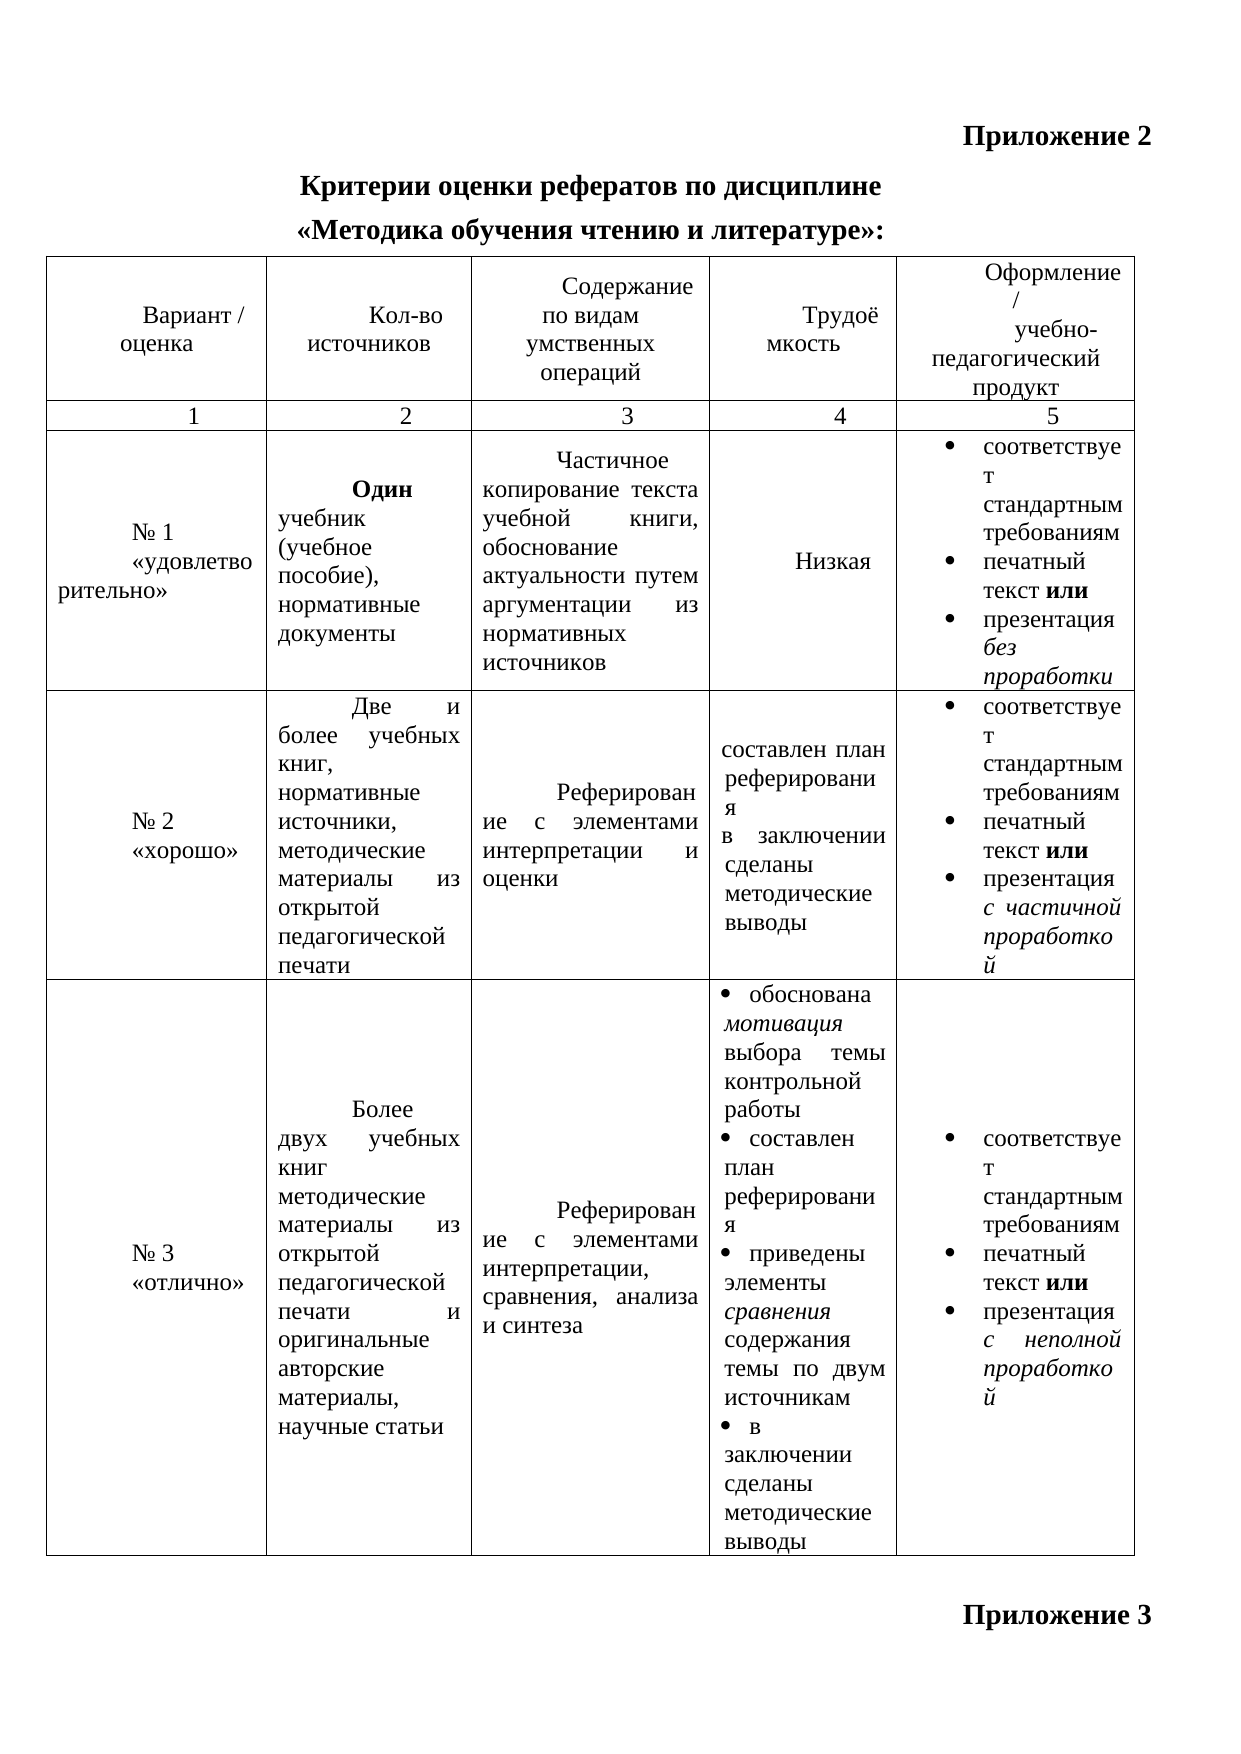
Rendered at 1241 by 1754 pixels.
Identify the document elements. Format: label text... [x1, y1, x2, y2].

table_cell 4 [710, 401, 896, 430]
table_cell № 1 «удовлетворительно» [47, 431, 266, 690]
table_cell Более двух учебных книг методические материалы из открытой педагогической печати и оригинальные авторские материалы, научные статьи [267, 980, 471, 1554]
table_cell 3 [472, 401, 709, 430]
table_cell Реферирование с элементами интерпретации и оценки [472, 691, 709, 978]
table_cell Один учебник (учебное пособие), нормативные документы [267, 431, 471, 690]
table_cell соответствует стандартным требованиям печатный текст или презентация с частичной проработкой [897, 691, 1134, 978]
table_header Кол-во источников [267, 257, 471, 400]
table_cell Две и более учебных книг, нормативные источники, методические материалы из открытой педагогической печати [267, 691, 471, 978]
table_cell 2 [267, 401, 471, 430]
table_cell соответствует стандартным требованиям печатный текст или презентация без проработки [897, 431, 1134, 690]
table_cell № 3 «отлично» [47, 980, 266, 1554]
text Приложение 2 [29, 118, 1152, 152]
text «Методика обучения чтению и литературе»: [29, 212, 1152, 246]
table_header Содержание по видам умственных операций [472, 257, 709, 400]
table_cell соответствует стандартным требованиям печатный текст или презентация с неполной проработкой [897, 980, 1134, 1554]
table_cell Низкая [710, 431, 896, 690]
text Критерии оценки рефератов по дисциплине [29, 168, 1152, 202]
table_cell Реферирование с элементами интерпретации, сравнения, анализа и синтеза [472, 980, 709, 1554]
table_cell 5 [897, 401, 1134, 430]
table_cell 1 [47, 401, 266, 430]
table_header Трудоёмкость [710, 257, 896, 400]
table_cell обоснована мотивация выбора темы контрольной работы составлен план реферирования приведены элементы сравнения содержания темы по двум источникам в заключении сделаны методические выводы [710, 980, 896, 1554]
table_cell составлен план реферирования в заключении сделаны методические выводы [710, 691, 896, 978]
table_cell № 2 «хорошо» [47, 691, 266, 978]
table_header Оформление / учебно- педагогический продукт [897, 257, 1134, 400]
table_header Вариант / оценка [47, 257, 266, 400]
text Приложение 3 [29, 1597, 1152, 1631]
table_cell Частичное копирование текста учебной книги, обоснование актуальности путем аргументации из нормативных источников [472, 431, 709, 690]
